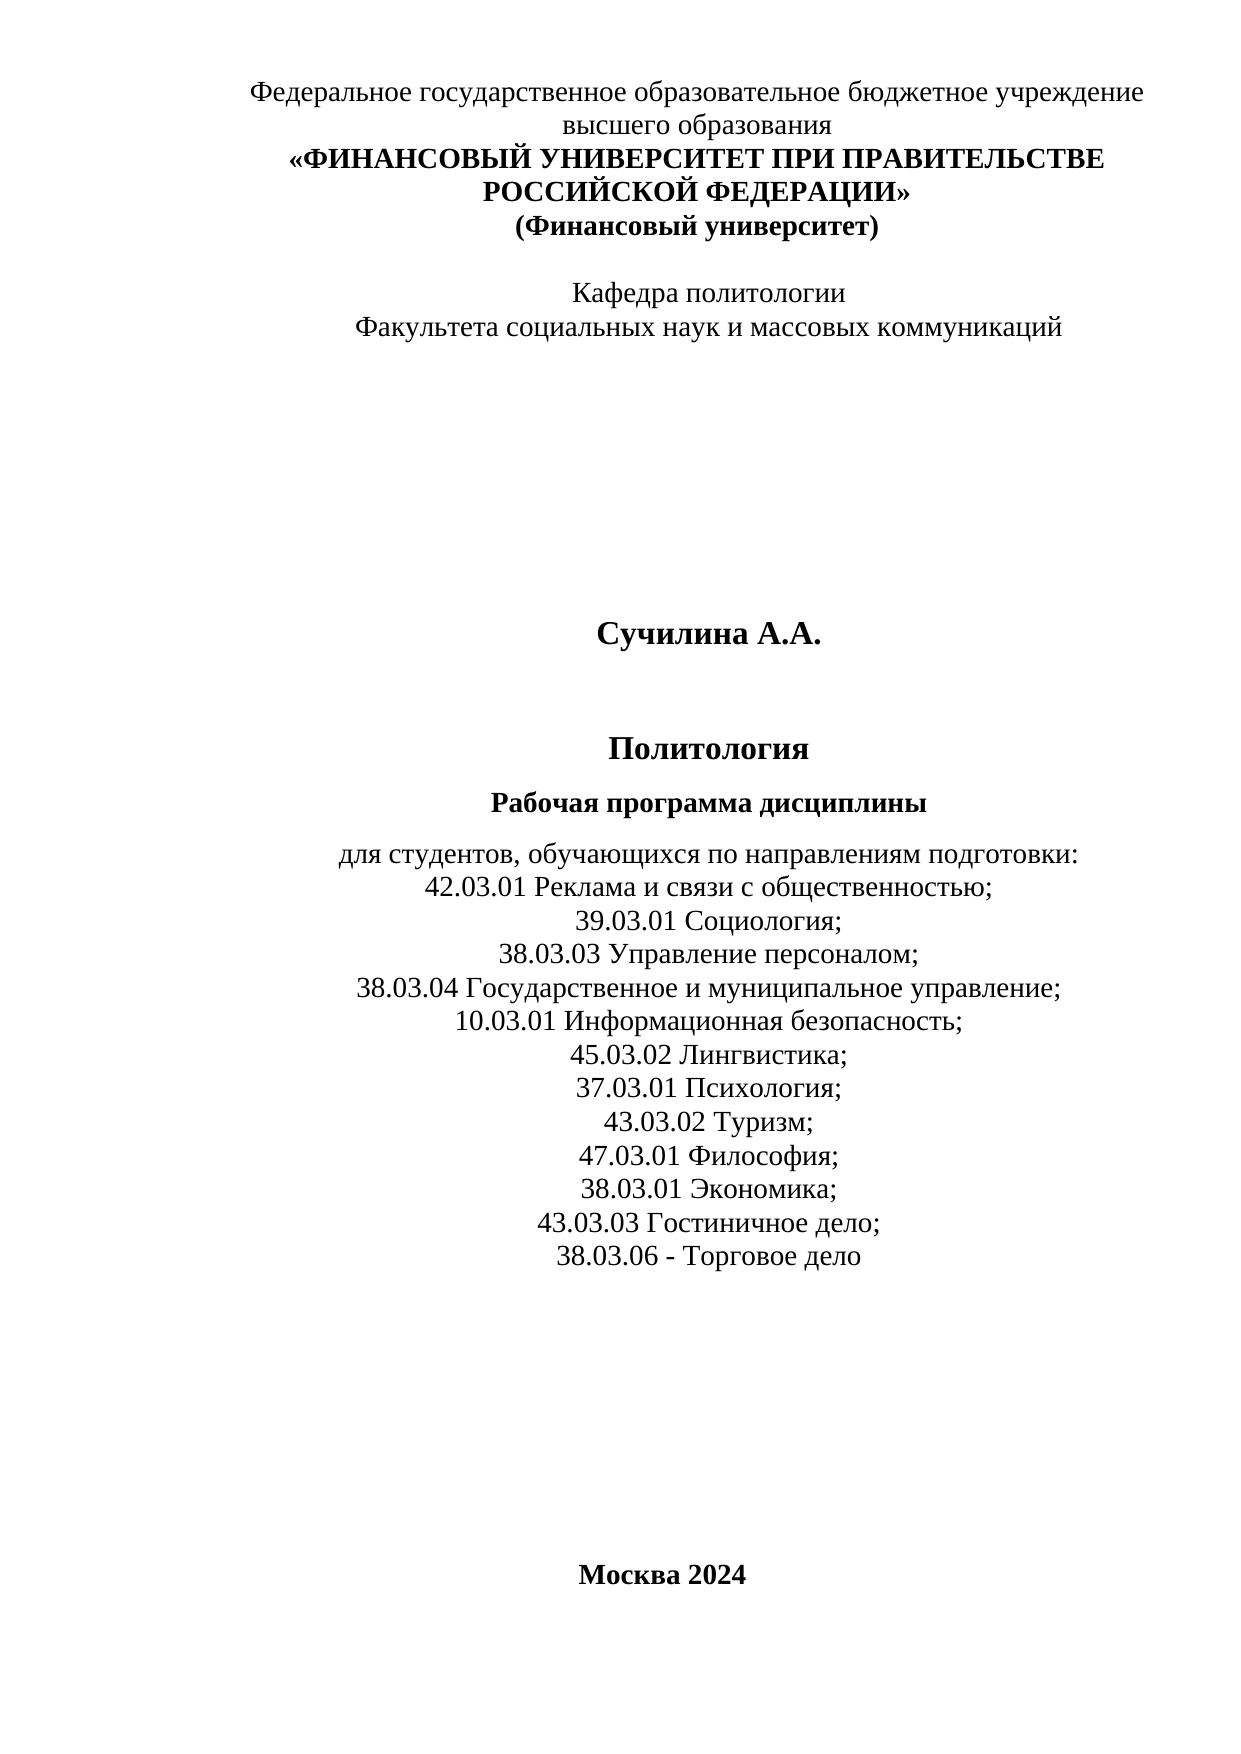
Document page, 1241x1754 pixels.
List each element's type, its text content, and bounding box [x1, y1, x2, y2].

text Москва 2024 [177, 1557, 1181, 1590]
text Факультета социальных наук и массовых коммуникаций [177, 309, 1181, 342]
text (Финансовый университет) [177, 208, 1181, 242]
text Рабочая программа дисциплины [177, 785, 1181, 819]
text 10.03.01 Информационная безопасность; [177, 1003, 1181, 1037]
text 47.03.01 Философия; [177, 1138, 1181, 1171]
text Кафедра политологии [177, 275, 1181, 309]
text высшего образования [177, 107, 1181, 141]
text Федеральное государственное образовательное бюджетное учреждение [177, 74, 1181, 107]
text 43.03.02 Туризм; [177, 1104, 1181, 1138]
text для студентов, обучающихся по направлениям подготовки: [177, 836, 1181, 869]
text Политология [177, 728, 1181, 766]
text 39.03.01 Социология; [177, 903, 1181, 936]
text 38.03.04 Государственное и муниципальное управление; [177, 970, 1181, 1003]
text 38.03.03 Управление персоналом; [177, 936, 1181, 970]
text «ФинансовЫЙ УНИВЕРСИТЕТ при Правительстве [177, 141, 1181, 174]
text 38.03.06 - Торговое дело [177, 1238, 1181, 1272]
text Сучилина А.А. [177, 613, 1181, 651]
text Российской Федерации» [177, 174, 1181, 208]
text 43.03.03 Гостиничное дело; [177, 1205, 1181, 1238]
text 37.03.01 Психология; [177, 1071, 1181, 1104]
text 38.03.01 Экономика; [177, 1171, 1181, 1205]
text 42.03.01 Реклама и связи с общественностью; [177, 869, 1181, 903]
text 45.03.02 Лингвистика; [177, 1037, 1181, 1071]
